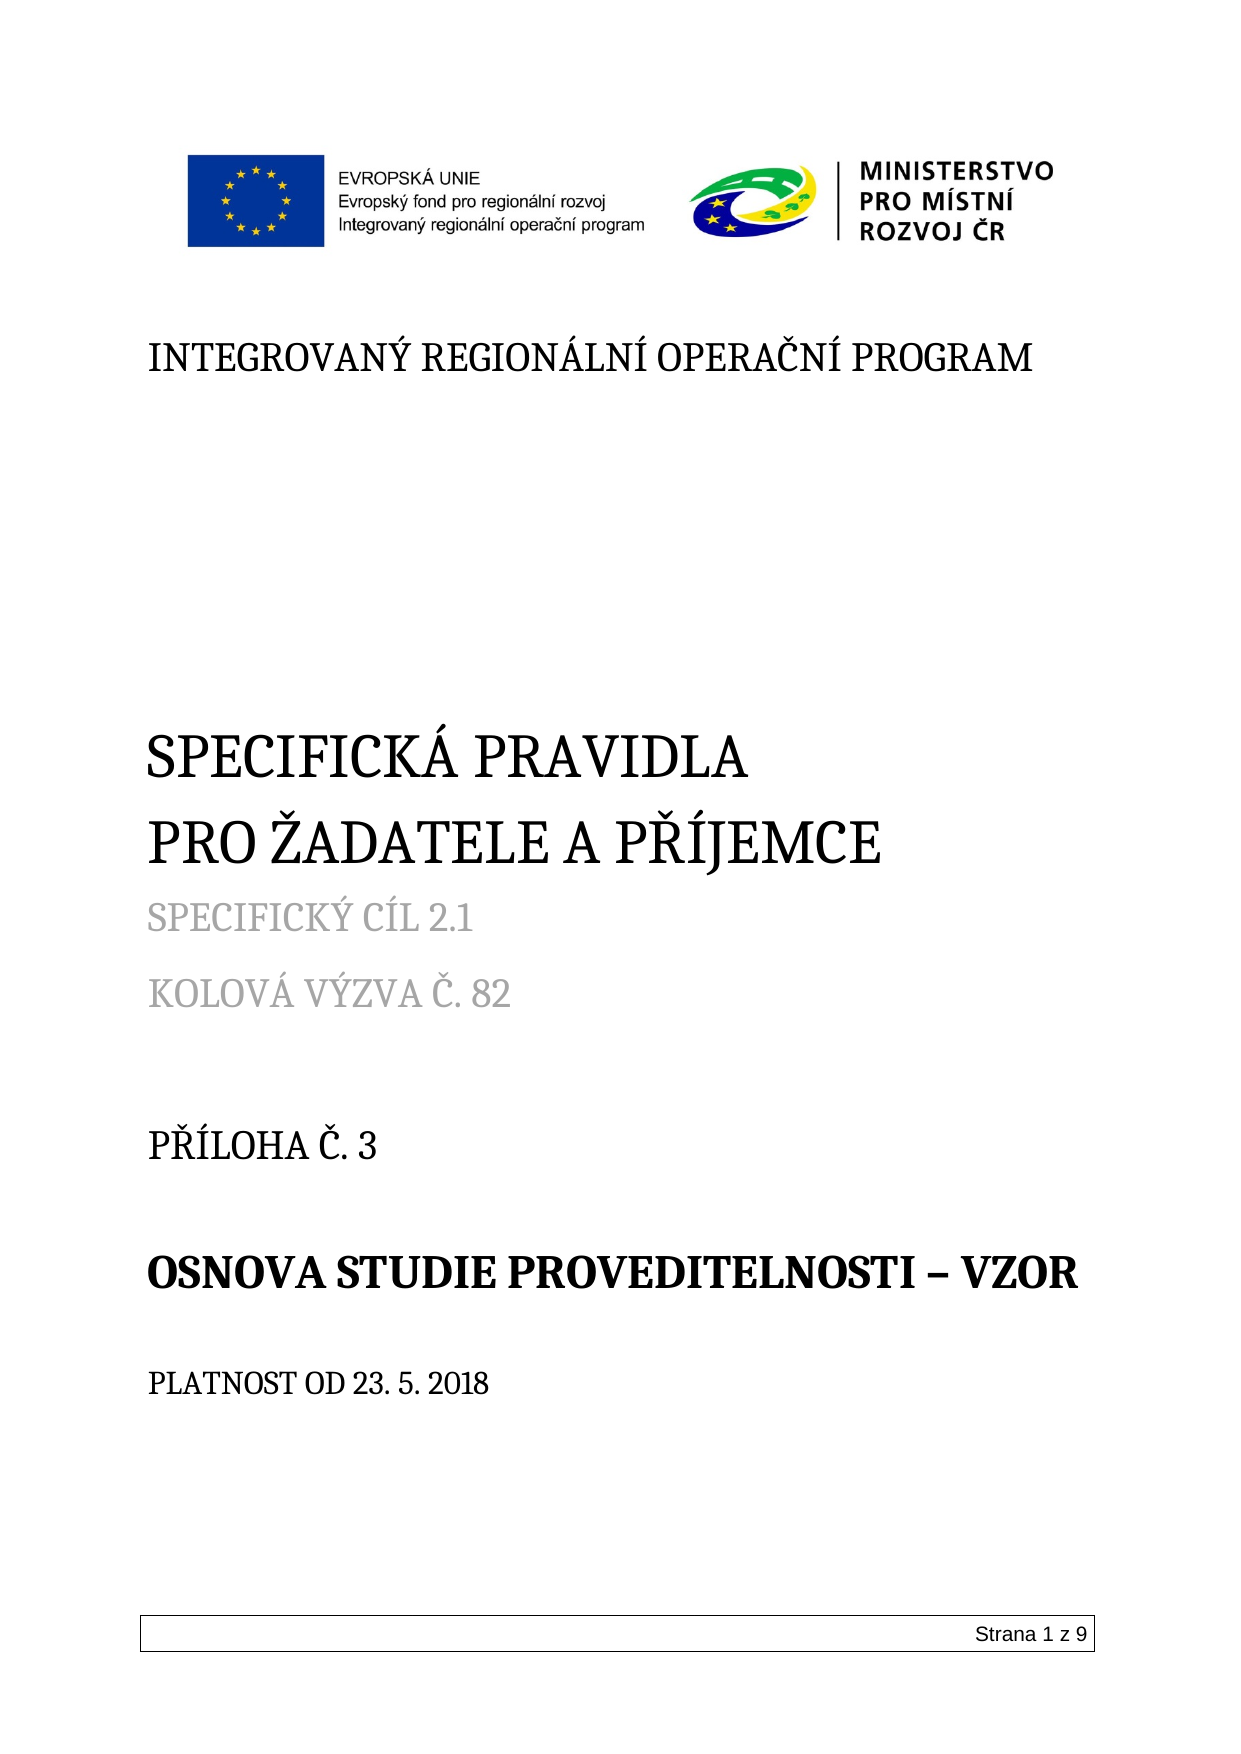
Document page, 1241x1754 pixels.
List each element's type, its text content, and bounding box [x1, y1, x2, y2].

text SPECIFICKÝ CÍL 2.1 [148, 894, 1093, 942]
text sPECIFICKÁ PRAVIDLA [148, 721, 1093, 793]
text OSNOVA STUDIE PROVEDITELNOSTI – VZOR [148, 1245, 1093, 1300]
text pLATNOST OD 23. 5. 2018 [148, 1364, 1093, 1403]
text PRO ŽADATELE A PŘÍJEMCE [148, 808, 1093, 879]
text PŘÍLOHA Č. 3 [148, 1122, 1093, 1170]
text INTEGROVANÝ REGIONÁLNÍ OPERAČNÍ PROGRAM [148, 333, 1093, 381]
text Kolová výzva č. 82 [148, 970, 1093, 1018]
picture [157, 123, 1083, 277]
